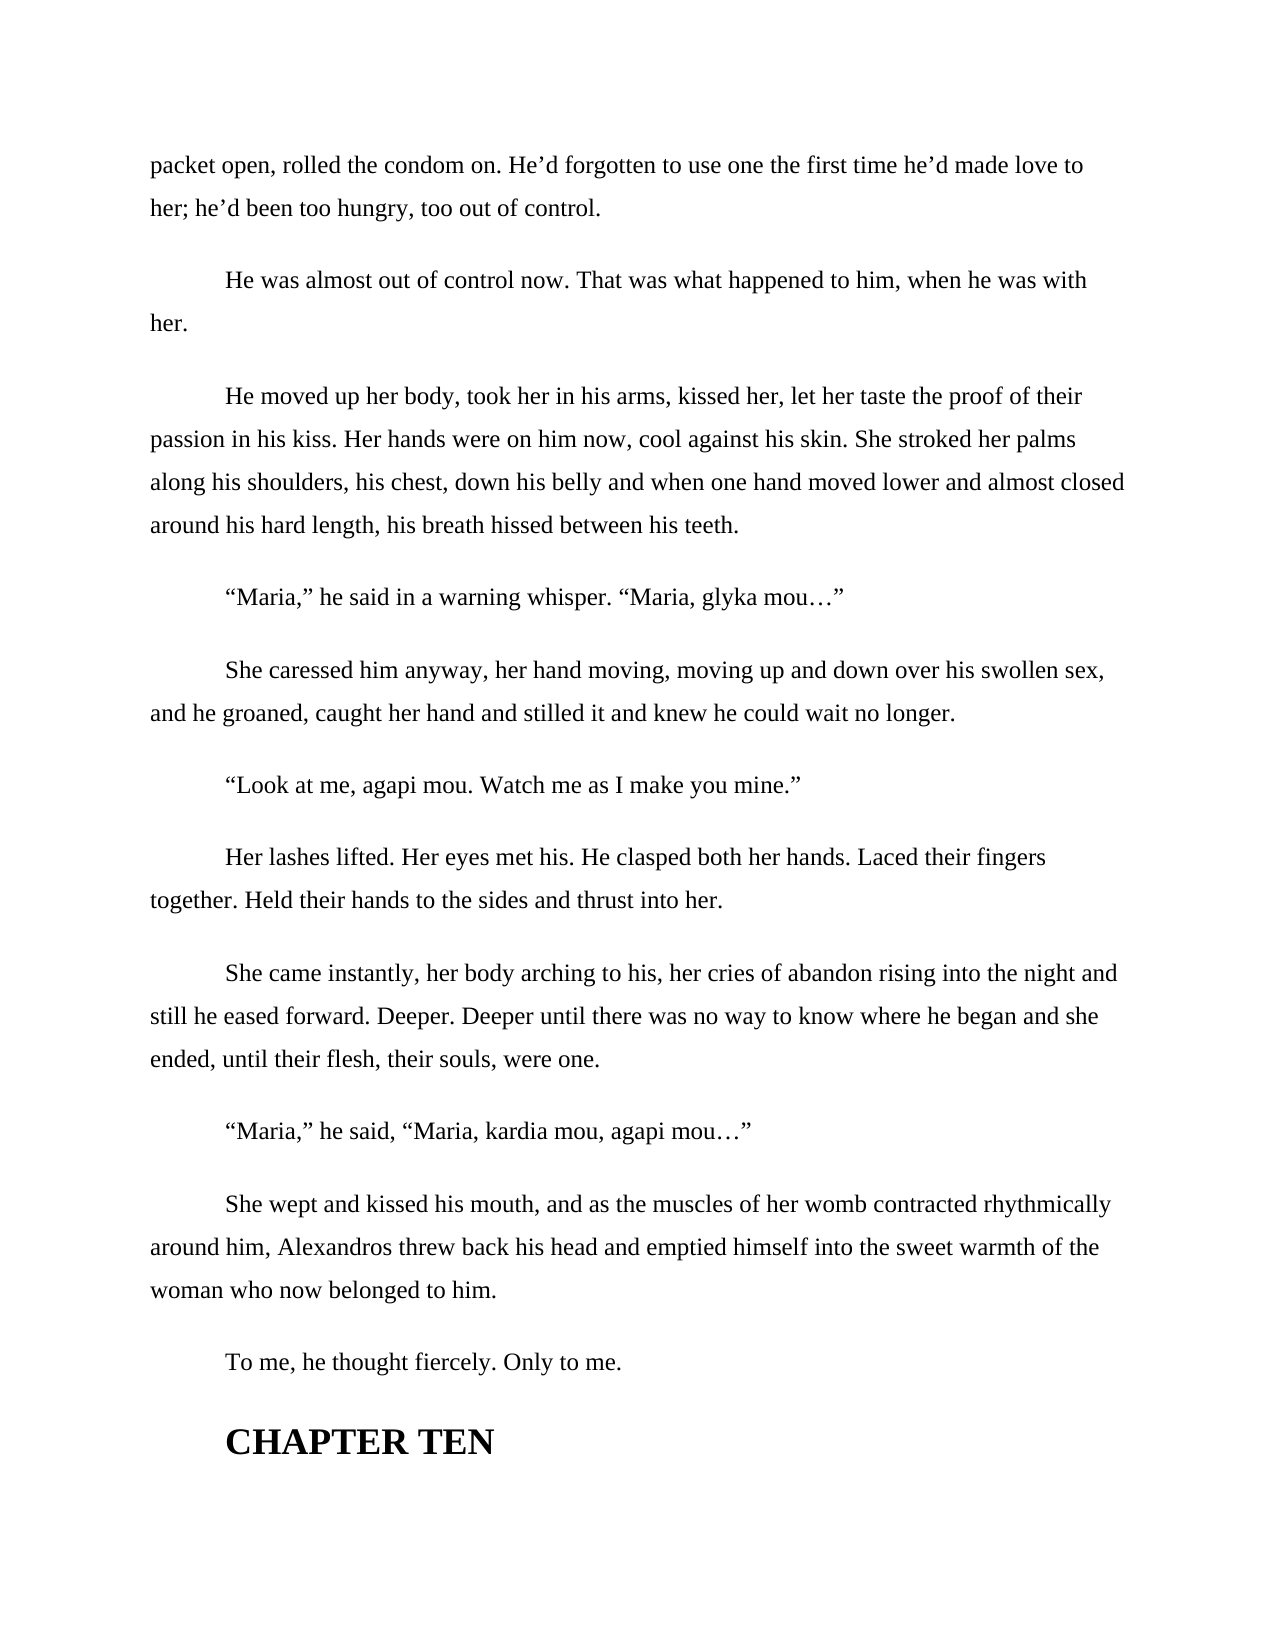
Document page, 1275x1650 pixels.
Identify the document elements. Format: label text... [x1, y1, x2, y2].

text Her lashes lifted. Her eyes met his. He clasped both her hands. Laced their fingers together. Held their hands to the sides and thrust into her. [150, 842, 1125, 914]
text To me, he thought fiercely. Only to me. [150, 1347, 1125, 1376]
text He was almost out of control now. That was what happened to him, when he was with her. [150, 265, 1125, 337]
text He moved up her body, took her in his arms, kissed her, let her taste the proof of their passion in his kiss. Her hands were on him now, cool against his skin. She stroked her palms along his shoulders, his chest, down his belly and when one hand moved lower and almost closed around his hard length, his breath hissed between his teeth. [150, 381, 1125, 539]
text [150, 150, 1125, 222]
text CHAPTER TEN [150, 1419, 1125, 1463]
text “Maria,” he said in a warning whisper. “Maria, glyka mou…” [150, 582, 1125, 611]
text She caressed him anyway, her hand moving, moving up and down over his swollen sex, and he groaned, caught her hand and stilled it and knew he could wait no longer. [150, 655, 1125, 727]
text She wept and kissed his mouth, and as the muscles of her womb contracted rhythmically around him, Alexandros threw back his head and emptied himself into the sweet warmth of the woman who now belonged to him. [150, 1189, 1125, 1304]
text She came instantly, her body arching to his, her cries of abandon rising into the night and still he eased forward. Deeper. Deeper until there was no way to know where he began and she ended, until their flesh, their souls, were one. [150, 958, 1125, 1073]
text “Maria,” he said, “Maria, kardia mou, agapi mou…” [150, 1116, 1125, 1145]
text “Look at me, agapi mou. Watch me as I make you mine.” [150, 770, 1125, 799]
